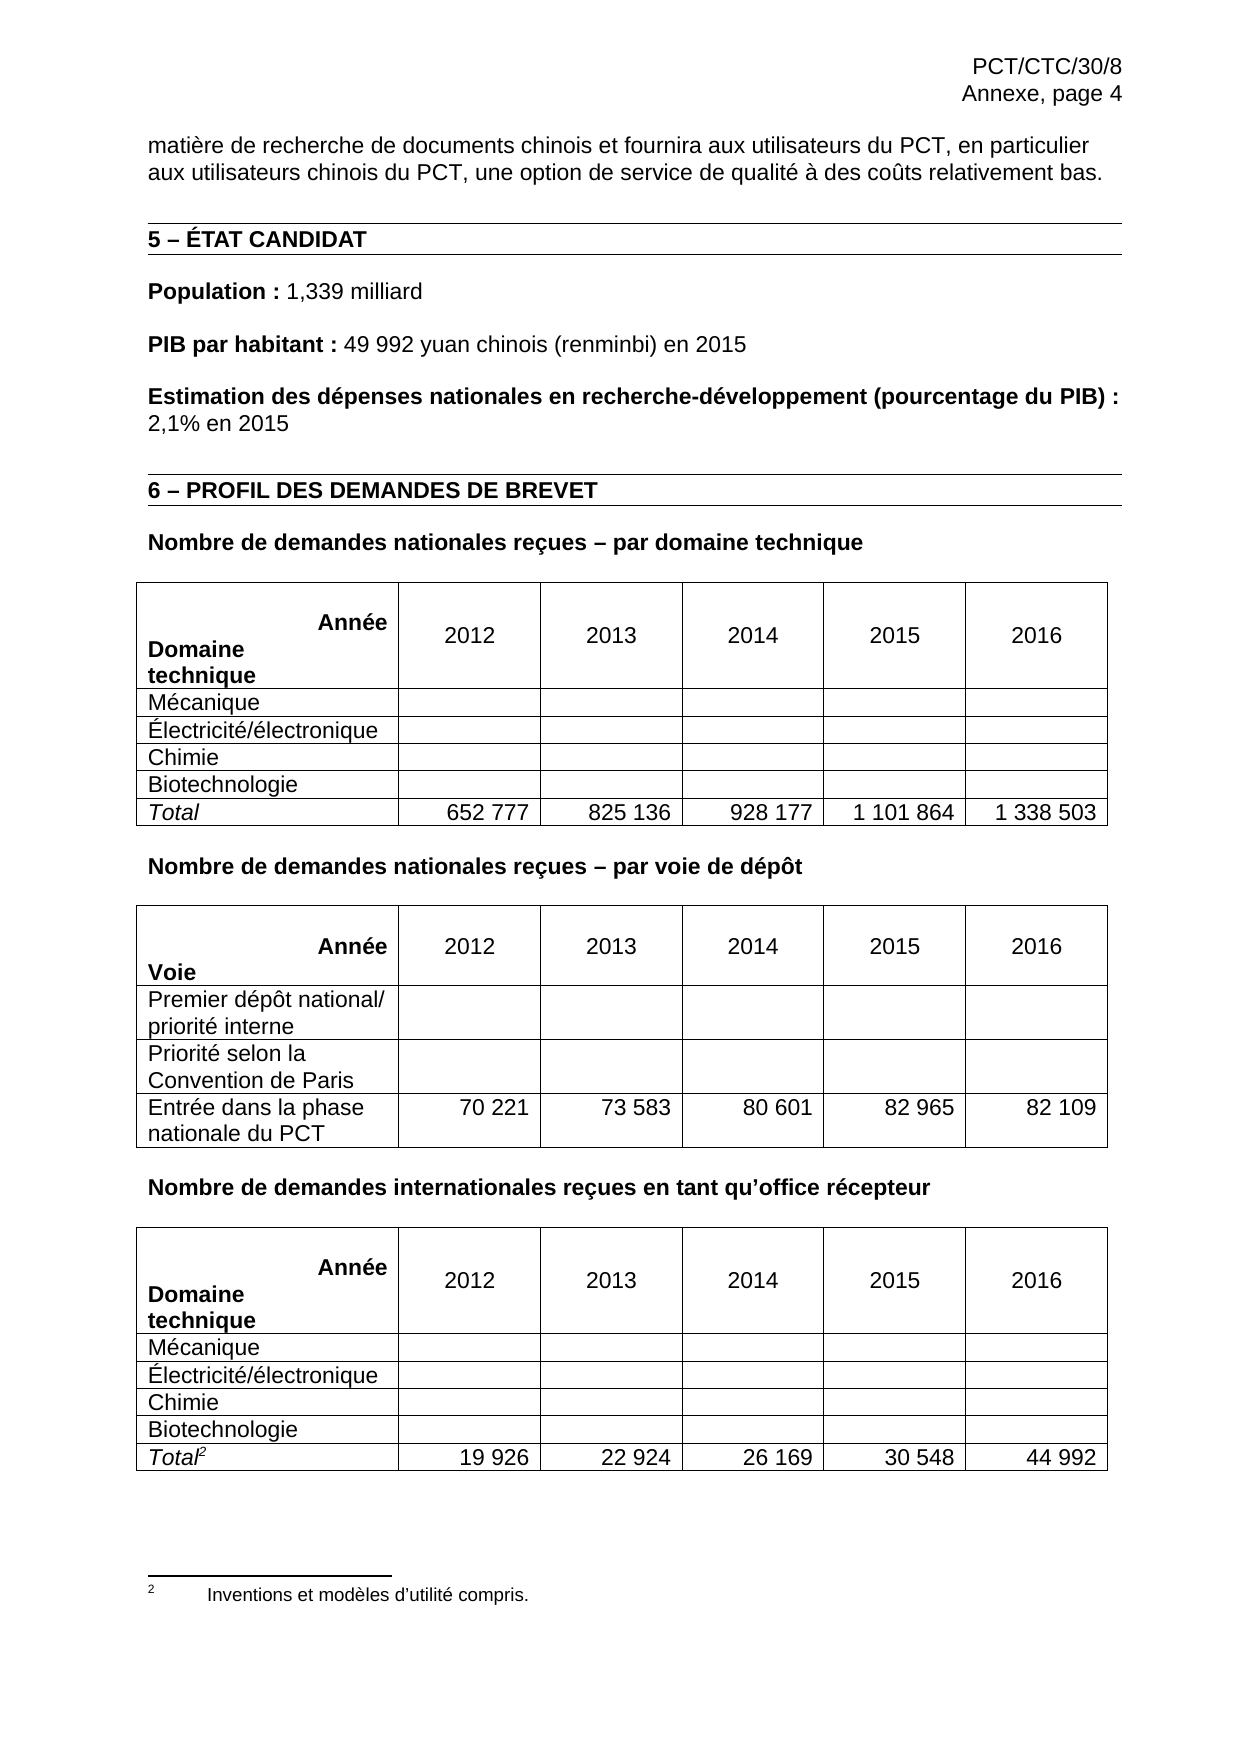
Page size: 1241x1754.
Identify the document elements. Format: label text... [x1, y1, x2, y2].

table_cell Électricité/électronique [137, 717, 398, 743]
table_header 2016 [966, 583, 1107, 688]
table_header 2012 [399, 583, 540, 688]
table_header Année Domaine technique [137, 583, 398, 688]
table_cell Mécanique [137, 689, 398, 716]
subtitle 6 – Profil des demandes de brevet [148, 475, 1122, 505]
table_cell [399, 717, 540, 743]
table_cell Chimie [137, 744, 398, 770]
table_cell [541, 986, 682, 1039]
table_header 2015 [824, 583, 965, 688]
table_cell 73 583 [541, 1094, 682, 1147]
table_header 2012 [399, 1228, 540, 1333]
table_cell [824, 1389, 965, 1415]
table_cell [399, 744, 540, 770]
table_header Année Voie [137, 906, 398, 985]
table_cell [541, 1389, 682, 1415]
table_cell [541, 1334, 682, 1361]
text Nombre de demandes nationales reçues – par domaine technique [148, 529, 1122, 555]
table_cell [683, 986, 823, 1039]
table_cell [683, 771, 823, 798]
table_cell [541, 689, 682, 716]
table_cell [824, 771, 965, 798]
table_cell 1 101 864 [824, 799, 965, 825]
table_cell [966, 986, 1107, 1039]
table_cell 26 169 [683, 1444, 823, 1470]
table_cell 82 109 [966, 1094, 1107, 1147]
table_cell Chimie [137, 1389, 398, 1415]
table_cell [541, 717, 682, 743]
table_cell [966, 1334, 1107, 1361]
text Nombre de demandes internationales reçues en tant qu’office récepteur [148, 1174, 1122, 1200]
text Nombre de demandes nationales reçues – par voie de dépôt [148, 853, 1122, 879]
table_cell 928 177 [683, 799, 823, 825]
text PIB par habitant : 49 992 yuan chinois (renminbi) en 2015 [148, 331, 1122, 357]
table_cell [824, 744, 965, 770]
table_cell [541, 771, 682, 798]
table_header Année Domaine technique [137, 1228, 398, 1333]
table_cell 44 992 [966, 1444, 1107, 1470]
table_cell Priorité selon la Convention de Paris [137, 1040, 398, 1093]
table_cell [399, 1040, 540, 1093]
subtitle 5 – État candidat [148, 224, 1122, 254]
table_header 2013 [541, 906, 682, 985]
table_cell [683, 1334, 823, 1361]
table_header 2014 [683, 906, 823, 985]
table_cell 22 924 [541, 1444, 682, 1470]
table_header 2015 [824, 1228, 965, 1333]
table_cell [399, 1389, 540, 1415]
table_cell Total [137, 1444, 398, 1470]
table_header 2015 [824, 906, 965, 985]
table_header 2016 [966, 1228, 1107, 1333]
table_cell [541, 1362, 682, 1388]
table_cell [683, 1362, 823, 1388]
table_header 2016 [966, 906, 1107, 985]
table_header 2012 [399, 906, 540, 985]
table_cell 80 601 [683, 1094, 823, 1147]
table_cell [399, 1334, 540, 1361]
table_cell [824, 986, 965, 1039]
table_cell [683, 717, 823, 743]
table_cell [966, 1416, 1107, 1443]
table_cell [683, 689, 823, 716]
table_cell [824, 689, 965, 716]
table_cell [399, 986, 540, 1039]
table_cell Total [137, 799, 398, 825]
table_cell 19 926 [399, 1444, 540, 1470]
table_cell [399, 1416, 540, 1443]
table_cell [399, 1362, 540, 1388]
table_cell [824, 1362, 965, 1388]
table_cell [399, 689, 540, 716]
table_cell Mécanique [137, 1334, 398, 1361]
table_header 2014 [683, 583, 823, 688]
table_cell [683, 1416, 823, 1443]
table_cell Entrée dans la phase nationale du PCT [137, 1094, 398, 1147]
table_cell [541, 744, 682, 770]
table_cell Électricité/électronique [137, 1362, 398, 1388]
table_cell 30 548 [824, 1444, 965, 1470]
table_cell [399, 771, 540, 798]
table_cell [966, 1362, 1107, 1388]
table_cell [824, 1040, 965, 1093]
table_header 2014 [683, 1228, 823, 1333]
table_cell Premier dépôt national/ priorité interne [137, 986, 398, 1039]
table_cell [541, 1416, 682, 1443]
text Population : 1,339 milliard [148, 278, 1122, 304]
table_cell [683, 1040, 823, 1093]
table_cell 82 965 [824, 1094, 965, 1147]
table_cell [541, 1040, 682, 1093]
table_cell 70 221 [399, 1094, 540, 1147]
table_cell [966, 1040, 1107, 1093]
table_cell [683, 744, 823, 770]
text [148, 132, 1122, 185]
table_cell [966, 1389, 1107, 1415]
table_cell [966, 689, 1107, 716]
table_cell [824, 717, 965, 743]
text Estimation des dépenses nationales en recherche-développement (pourcentage du PIB) : 2,1% en 2015 [148, 383, 1122, 436]
table_cell Biotechnologie [137, 1416, 398, 1443]
table_header 2013 [541, 583, 682, 688]
table_cell 1 338 503 [966, 799, 1107, 825]
table_header 2013 [541, 1228, 682, 1333]
table_cell 825 136 [541, 799, 682, 825]
table_cell [683, 1389, 823, 1415]
table_cell [824, 1334, 965, 1361]
table_cell [966, 744, 1107, 770]
table_cell Biotechnologie [137, 771, 398, 798]
table_cell [966, 717, 1107, 743]
table_cell [824, 1416, 965, 1443]
table_cell [966, 771, 1107, 798]
table_cell 652 777 [399, 799, 540, 825]
